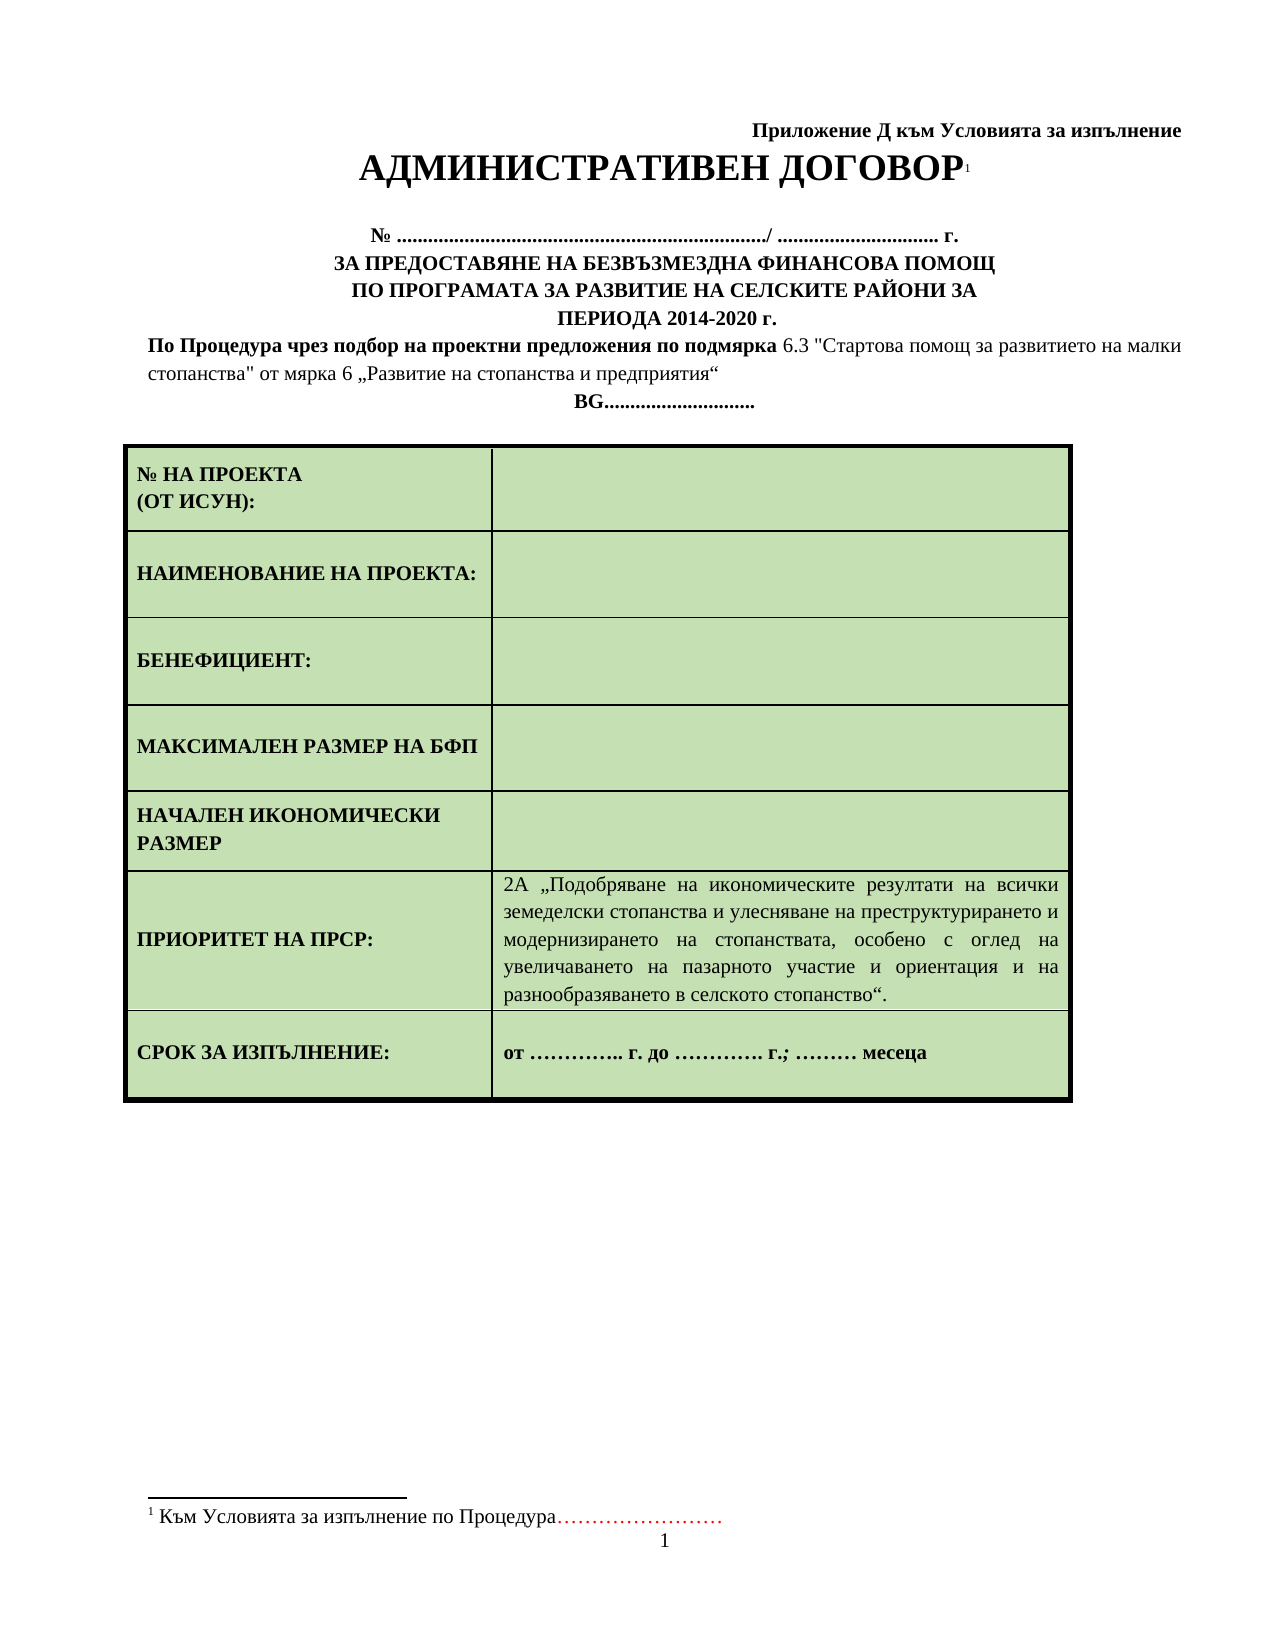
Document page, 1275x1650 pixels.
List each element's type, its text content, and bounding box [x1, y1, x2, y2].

table_cell БЕНЕФИЦИЕНТ: [128, 618, 491, 704]
text ЗА ПРЕДОСТАВЯНЕ НА БЕЗВЪЗМЕЗДНА ФИНАНСОВА ПОМОЩ [148, 251, 1181, 274]
table_cell СРОК ЗА ИЗПЪЛНЕНИЕ: [128, 1011, 491, 1097]
table_cell [493, 618, 1068, 704]
table_cell [493, 792, 1068, 870]
table_header № НА ПРОЕКТА (ОТ ИСУН): [128, 448, 492, 530]
table_cell [493, 706, 1068, 790]
text BG............................. [148, 388, 1181, 413]
text По Процедура чрез подбор на проектни предложения по подмярка 6.3 "Стартова помощ за развитието на малки стопанства" от мярка 6 „Развитие на стопанства и предприятия“ [148, 333, 1181, 385]
table_cell от ………….. г. до …………. г.; ……… месеца [493, 1011, 1068, 1097]
text № ......................................................................./ ............................... г. [148, 223, 1181, 247]
table_cell 2А „Подобряване на икономическите резултати на всички земеделски стопанства и улесняване на преструктурирането и модернизирането на стопанствата, особено с оглед на увеличаването на пазарното участие и ориентация и на разнообразяването в селското стопанство“. [493, 872, 1068, 1009]
table_cell [493, 532, 1068, 617]
table_cell МАКСИМАЛЕН РАЗМЕР НА БФП [128, 706, 491, 790]
table_cell ПРИОРИТЕТ НА ПРСР: [128, 872, 491, 1009]
text Приложение Д към Условията за изпълнение [148, 118, 1181, 142]
text ПЕРИОДА 2014-2020 г. [148, 306, 1181, 330]
text ПО ПРОГРАМАТА ЗА РАЗВИТИЕ НА СЕЛСКИТЕ РАЙОНИ ЗА [148, 278, 1181, 302]
table_cell НАИМЕНОВАНИЕ НА ПРОЕКТА: [128, 532, 491, 617]
table_header [493, 448, 1068, 530]
table_cell НАЧАЛЕН ИКОНОМИЧЕСКИ РАЗМЕР [128, 792, 491, 870]
text АДМИНИСТРАТИВЕН ДОГОВОР [148, 146, 1181, 189]
